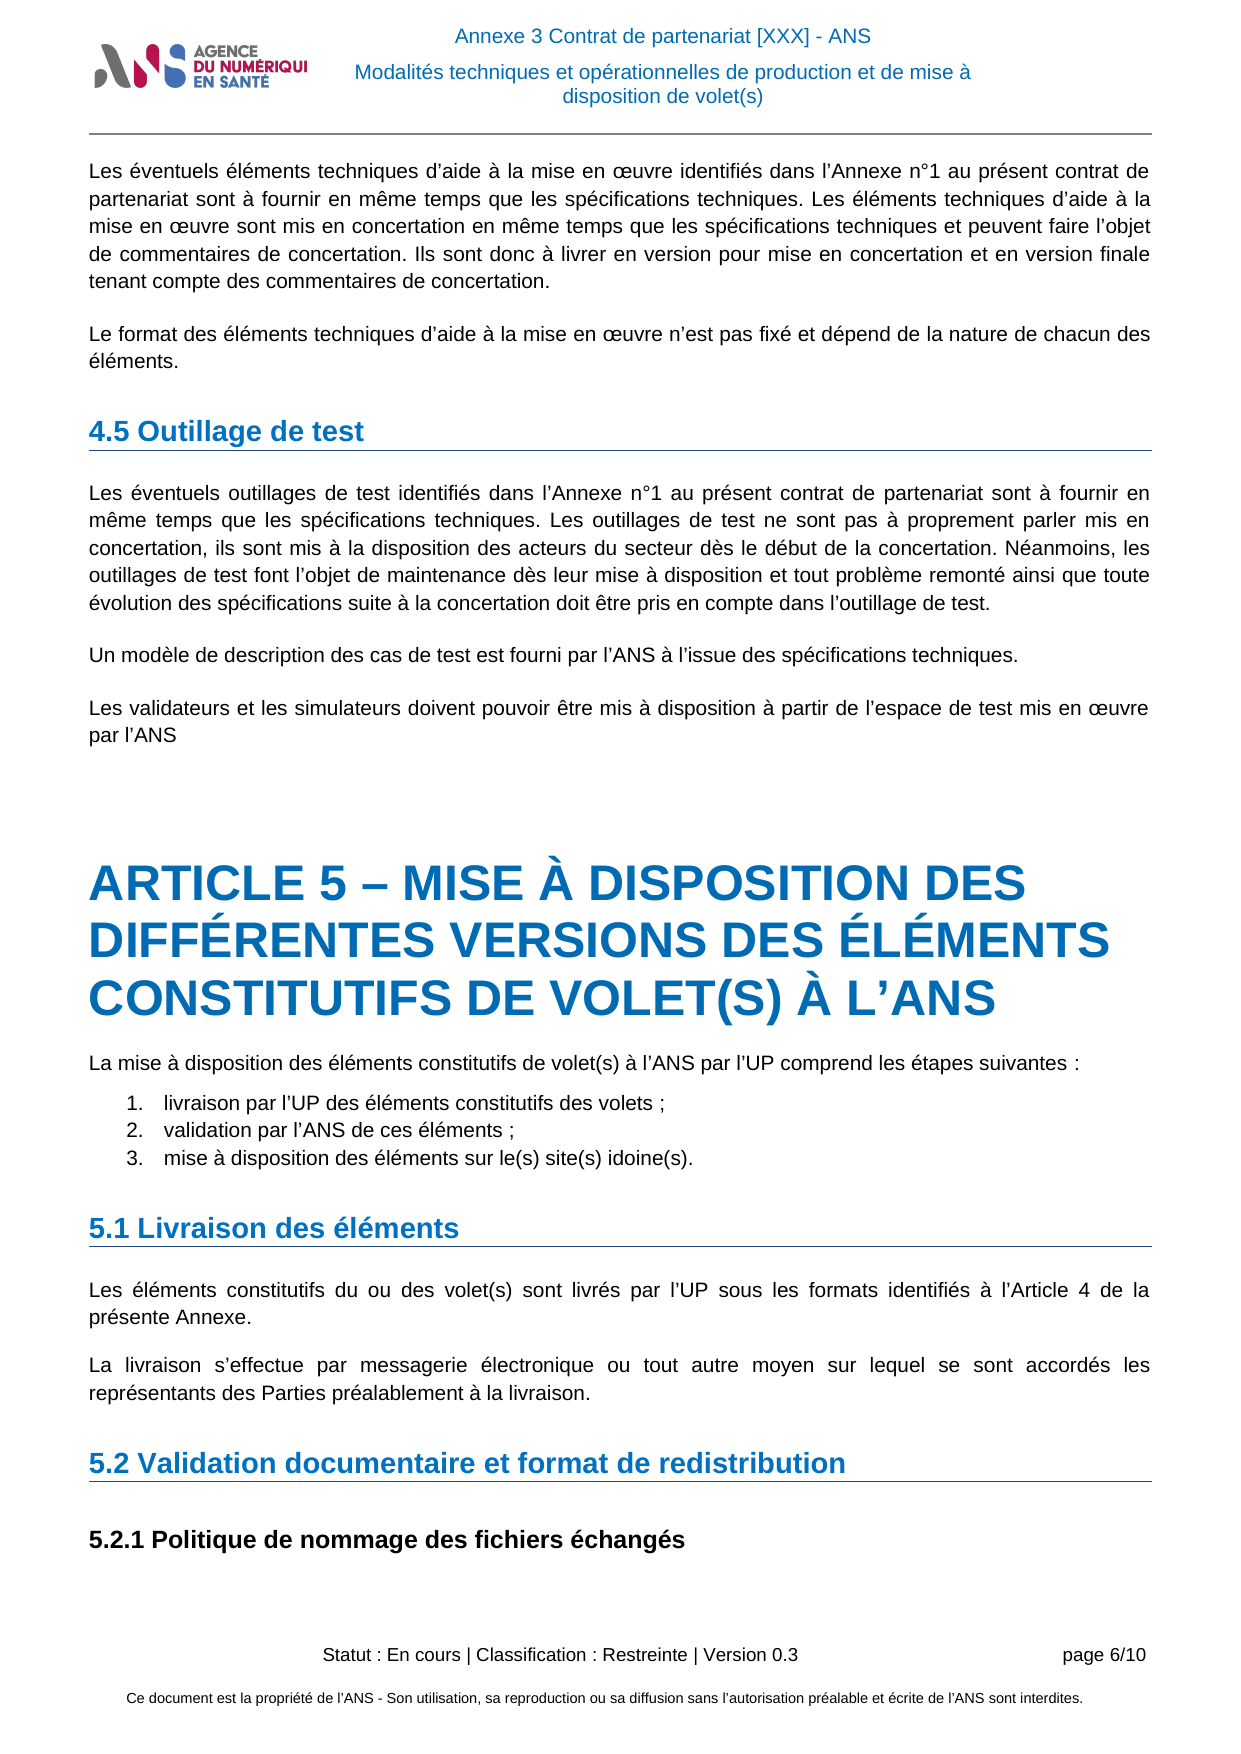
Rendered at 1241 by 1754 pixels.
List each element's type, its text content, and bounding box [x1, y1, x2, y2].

picture [94, 44, 307, 88]
text Les éventuels outillages de test identifiés dans l’Annexe n°1 au présent contrat de partenariat sont à fournir en même temps que les spécifications techniques. Les outillages de test ne sont pas à proprement parler mis en concertation, ils sont mis à la disposition des acteurs du secteur dès le début de la concertation. Néanmoins, les outillages de test font l’objet de maintenance dès leur mise à disposition et tout problème remonté ainsi que toute évolution des spécifications suite à la concertation doit être pris en compte dans l’outillage de test. [89, 481, 1152, 615]
list livraison par l’UP des éléments constitutifs des volets ; [126, 1091, 1152, 1115]
subtitle 5.2.1 Politique de nommage des fichiers échangés [89, 1525, 1152, 1554]
text Les éléments constitutifs du ou des volet(s) sont livrés par l’UP sous les formats identifiés à l’Article 4 de la présente Annexe. [89, 1277, 1152, 1329]
list validation par l’ANS de ces éléments ; [126, 1118, 1152, 1142]
text Les validateurs et les simulateurs doivent pouvoir être mis à disposition à partir de l’espace de test mis en œuvre par l’ANS [89, 696, 1152, 747]
subtitle Article 5 – Mise à disposition des différentes versions des éléments constitutifs de volet(s) à l’ANS [89, 853, 1152, 1026]
text Un modèle de description des cas de test est fourni par l’ANS à l’issue des spécifications techniques. [89, 643, 1152, 667]
subtitle 4.5 Outillage de test [89, 414, 1152, 450]
text La mise à disposition des éléments constitutifs de volet(s) à l’ANS par l’UP comprend les étapes suivantes : [89, 1051, 1152, 1075]
text Le format des éléments techniques d’aide à la mise en œuvre n’est pas fixé et dépend de la nature de chacun des éléments. [89, 322, 1152, 373]
text La livraison s’effectue par messagerie électronique ou tout autre moyen sur lequel se sont accordés les représentants des Parties préalablement à la livraison. [89, 1353, 1152, 1405]
list mise à disposition des éléments sur le(s) site(s) idoine(s). [126, 1146, 1152, 1170]
subtitle 5.1 Livraison des éléments [89, 1211, 1152, 1246]
text Les éventuels éléments techniques d’aide à la mise en œuvre identifiés dans l’Annexe n°1 au présent contrat de partenariat sont à fournir en même temps que les spécifications techniques. Les éléments techniques d’aide à la mise en œuvre sont mis en concertation en même temps que les spécifications techniques et peuvent faire l’objet de commentaires de concertation. Ils sont donc à livrer en version pour mise en concertation et en version finale tenant compte des commentaires de concertation. [89, 159, 1152, 293]
subtitle 5.2 Validation documentaire et format de redistribution [89, 1446, 1152, 1481]
